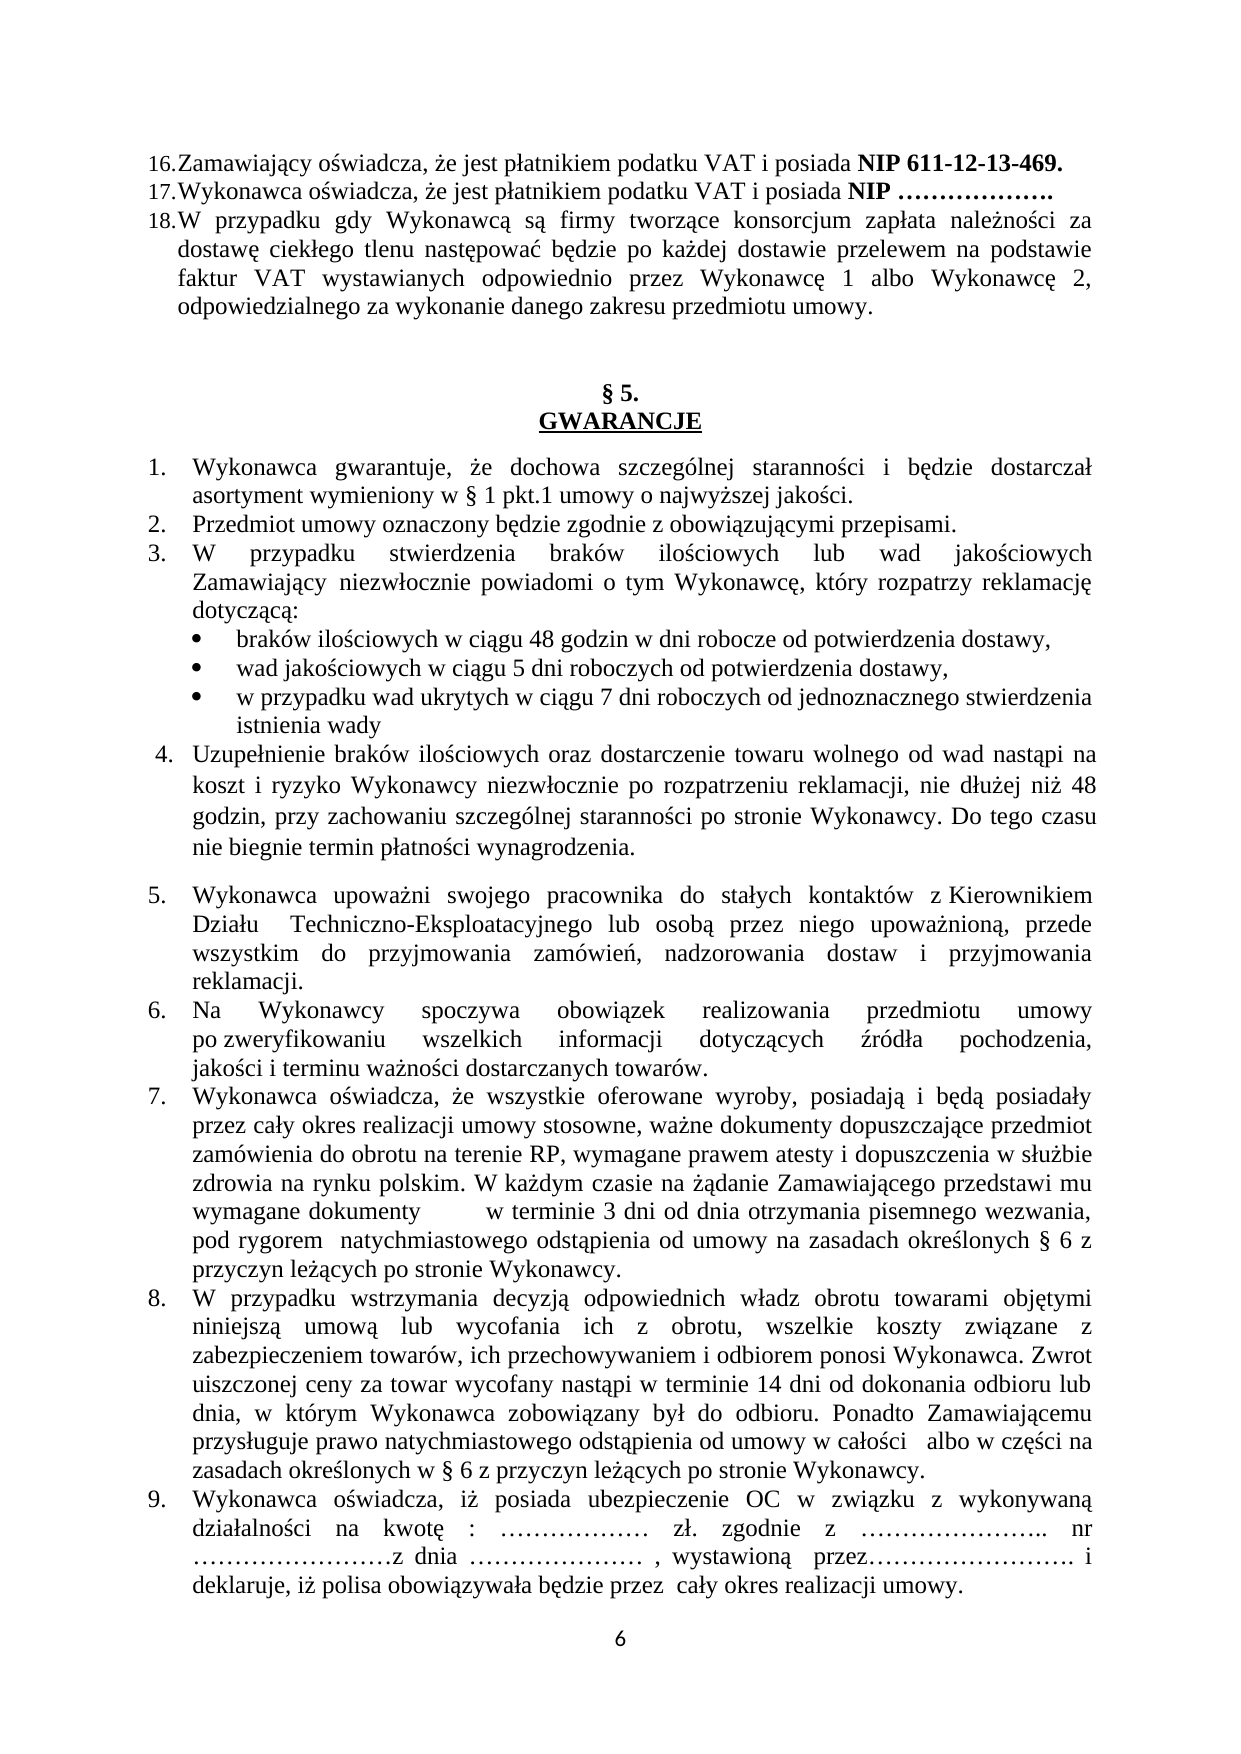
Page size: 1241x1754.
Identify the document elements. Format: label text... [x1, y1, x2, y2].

text GWARANCJE [148, 406, 1093, 435]
list Uzupełnienie braków ilościowych oraz dostarczenie towaru wolnego od wad nastąpi na koszt i ryzyko Wykonawcy niezwłocznie po rozpatrzeniu reklamacji, nie dłużej niż 48 godzin, przy zachowaniu szczególnej staranności po stronie Wykonawcy. Do tego czasu nie biegnie termin płatności wynagrodzenia. [155, 739, 1098, 861]
list Na Wykonawcy spoczywa obowiązek realizowania przedmiotu umowy po zweryfikowaniu wszelkich informacji dotyczących źródła pochodzenia, jakości i terminu ważności dostarczanych towarów. [148, 995, 1093, 1081]
list w przypadku wad ukrytych w ciągu 7 dni roboczych od jednoznacznego stwierdzenia istnienia wady [192, 682, 1093, 739]
list wad jakościowych w ciągu 5 dni roboczych od potwierdzenia dostawy, [192, 653, 1093, 682]
list Zamawiający oświadcza, że jest płatnikiem podatku VAT i posiada NIP 611-12-13-469. [148, 148, 1093, 176]
list Wykonawca oświadcza, że wszystkie oferowane wyroby, posiadają i będą posiadały przez cały okres realizacji umowy stosowne, ważne dokumenty dopuszczające przedmiot zamówienia do obrotu na terenie RP, wymagane prawem atesty i dopuszczenia w służbie zdrowia na rynku polskim. W każdym czasie na żądanie Zamawiającego przedstawi mu wymagane dokumenty w terminie 3 dni od dnia otrzymania pisemnego wezwania, pod rygorem natychmiastowego odstąpienia od umowy na zasadach określonych § 6 z przyczyn leżących po stronie Wykonawcy. [148, 1081, 1093, 1283]
list W przypadku wstrzymania decyzją odpowiednich władz obrotu towarami objętymi niniejszą umową lub wycofania ich z obrotu, wszelkie koszty związane z zabezpieczeniem towarów, ich przechowywaniem i odbiorem ponosi Wykonawca. Zwrot uiszczonej ceny za towar wycofany nastąpi w terminie 14 dni od dokonania odbioru lub dnia, w którym Wykonawca zobowiązany był do odbioru. Ponadto Zamawiającemu przysługuje prawo natychmiastowego odstąpienia od umowy w całości albo w części na zasadach określonych w § 6 z przyczyn leżących po stronie Wykonawcy. [148, 1283, 1093, 1484]
list Wykonawca gwarantuje, że dochowa szczególnej staranności i będzie dostarczał asortyment wymieniony w § 1 pkt.1 umowy o najwyższej jakości. [148, 452, 1093, 509]
list braków ilościowych w ciągu 48 godzin w dni robocze od potwierdzenia dostawy, [192, 624, 1093, 653]
list Wykonawca oświadcza, iż posiada ubezpieczenie OC w związku z wykonywaną działalności na kwotę : ……………… zł. zgodnie z ………………….. nr ……………………z dnia ………………… , wystawioną przez……………………. i deklaruje, iż polisa obowiązywała będzie przez cały okres realizacji umowy. [148, 1484, 1093, 1599]
list W przypadku gdy Wykonawcą są firmy tworzące konsorcjum zapłata należności za dostawę ciekłego tlenu następować będzie po każdej dostawie przelewem na podstawie faktur VAT wystawianych odpowiednio przez Wykonawcę 1 albo Wykonawcę 2, odpowiedzialnego za wykonanie danego zakresu przedmiotu umowy. [148, 205, 1093, 320]
list Wykonawca oświadcza, że jest płatnikiem podatku VAT i posiada NIP ………………. [148, 176, 1093, 205]
list Wykonawca upoważni swojego pracownika do stałych kontaktów z Kierownikiem Działu Techniczno-Eksploatacyjnego lub osobą przez niego upoważnioną, przede wszystkim do przyjmowania zamówień, nadzorowania dostaw i przyjmowania reklamacji. [148, 880, 1093, 995]
list W przypadku stwierdzenia braków ilościowych lub wad jakościowych Zamawiający niezwłocznie powiadomi o tym Wykonawcę, który rozpatrzy reklamację dotyczącą: [148, 538, 1093, 624]
list Przedmiot umowy oznaczony będzie zgodnie z obowiązującymi przepisami. [148, 509, 1093, 538]
text § 5. [148, 378, 1093, 406]
